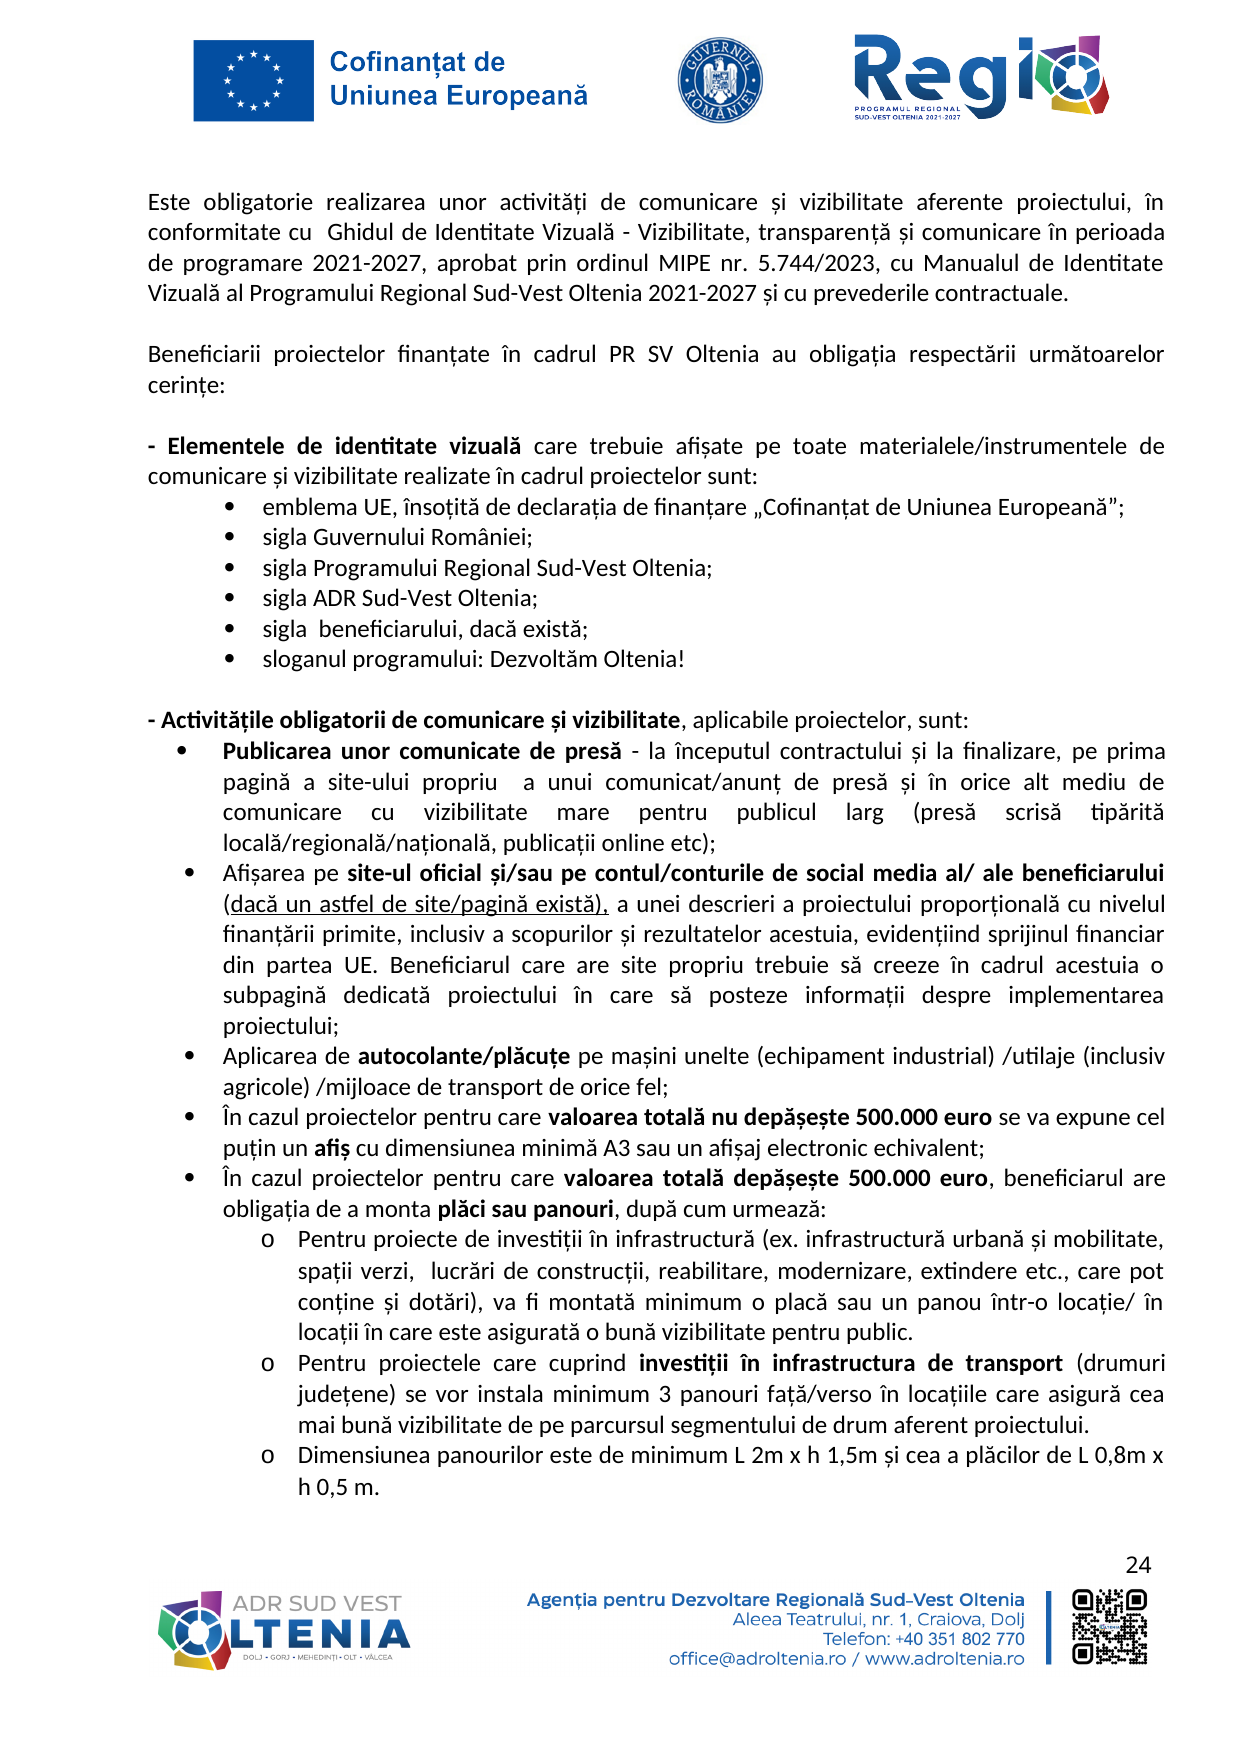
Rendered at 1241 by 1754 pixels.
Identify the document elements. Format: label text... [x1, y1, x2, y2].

picture [674, 35, 768, 125]
list În cazul proiectelor pentru care valoarea totală nu depășește 500.000 euro se va expune cel puțin un afiș cu dimensiunea minimă A3 sau un afișaj electronic echivalent; [185, 1101, 1166, 1162]
list sigla ADR Sud-Vest Oltenia; [225, 583, 1166, 613]
list sloganul programului: Dezvoltăm Oltenia! [225, 644, 1166, 674]
list sigla Guvernului României; [225, 522, 1166, 552]
picture [148, 1579, 1152, 1677]
text Beneficiarii proiectelor finanțate în cadrul PR SV Oltenia au obligația respectării următoarelor cerințe: [148, 338, 1166, 399]
text - Elementele de identitate vizuală care trebuie afișate pe toate materialele/instrumentele de comunicare și vizibilitate realizate în cadrul proiectelor sunt: [148, 430, 1166, 491]
list Pentru proiectele care cuprind investiții în infrastructura de transport (drumuri județene) se vor instala minimum 3 panouri față/verso în locațiile care asigură cea mai bună vizibilitate de pe parcursul segmentului de drum aferent proiectului. [260, 1347, 1166, 1440]
picture [188, 35, 590, 125]
list emblema UE, însoțită de declarația de finanțare „Cofinanțat de Uniunea Europeană”; [225, 491, 1166, 522]
list Dimensiunea panourilor este de minimum L 2m x h 1,5m și cea a plăcilor de L 0,8m x h 0,5 m. [260, 1440, 1166, 1502]
list sigla beneficiarului, dacă există; [225, 613, 1166, 644]
list sigla Programului Regional Sud-Vest Oltenia; [225, 552, 1166, 583]
list Aplicarea de autocolante/plăcuțe pe mașini unelte (echipament industrial) /utilaje (inclusiv agricole) /mijloace de transport de orice fel; [185, 1040, 1166, 1101]
text - Activitățile obligatorii de comunicare și vizibilitate, aplicabile proiectelor, sunt: [148, 705, 1166, 735]
list Pentru proiecte de investiții în infrastructură (ex. infrastructură urbană și mobilitate, spații verzi, lucrări de construcții, reabilitare, modernizare, extindere etc., care pot conține și dotări), va fi montată minimum o placă sau un panou într-o locație/ în locații în care este asigurată o bună vizibilitate pentru public. [260, 1223, 1166, 1347]
text Este obligatorie realizarea unor activități de comunicare și vizibilitate aferente proiectului, în conformitate cu Ghidul de Identitate Vizuală - Vizibilitate, transparenţă şi comunicare în perioada de programare 2021-2027, aprobat prin ordinul MIPE nr. 5.744/2023, cu Manualul de Identitate Vizuală al Programului Regional Sud-Vest Oltenia 2021-2027 și cu prevederile contractuale. [148, 186, 1166, 308]
list În cazul proiectelor pentru care valoarea totală depășește 500.000 euro, beneficiarul are obligația de a monta plăci sau panouri, după cum urmează: [185, 1162, 1166, 1223]
picture [852, 33, 1111, 123]
list Afișarea pe site-ul oficial și/sau pe contul/conturile de social media al/ ale beneficiarului (dacă un astfel de site/pagină există), a unei descrieri a proiectului proporțională cu nivelul finanțării primite, inclusiv a scopurilor și rezultatelor acestuia, evidențiind sprijinul financiar din partea UE. Beneficiarul care are site propriu trebuie să creeze în cadrul acestuia o subpagină dedicată proiectului în care să posteze informații despre implementarea proiectului; [185, 857, 1166, 1040]
list Publicarea unor comunicate de presă - la începutul contractului și la finalizare, pe prima pagină a site-ului propriu a unui comunicat/anunț de presă și în orice alt mediu de comunicare cu vizibilitate mare pentru publicul larg (presă scrisă tipărită locală/regională/națională, publicații online etc); [177, 735, 1166, 857]
